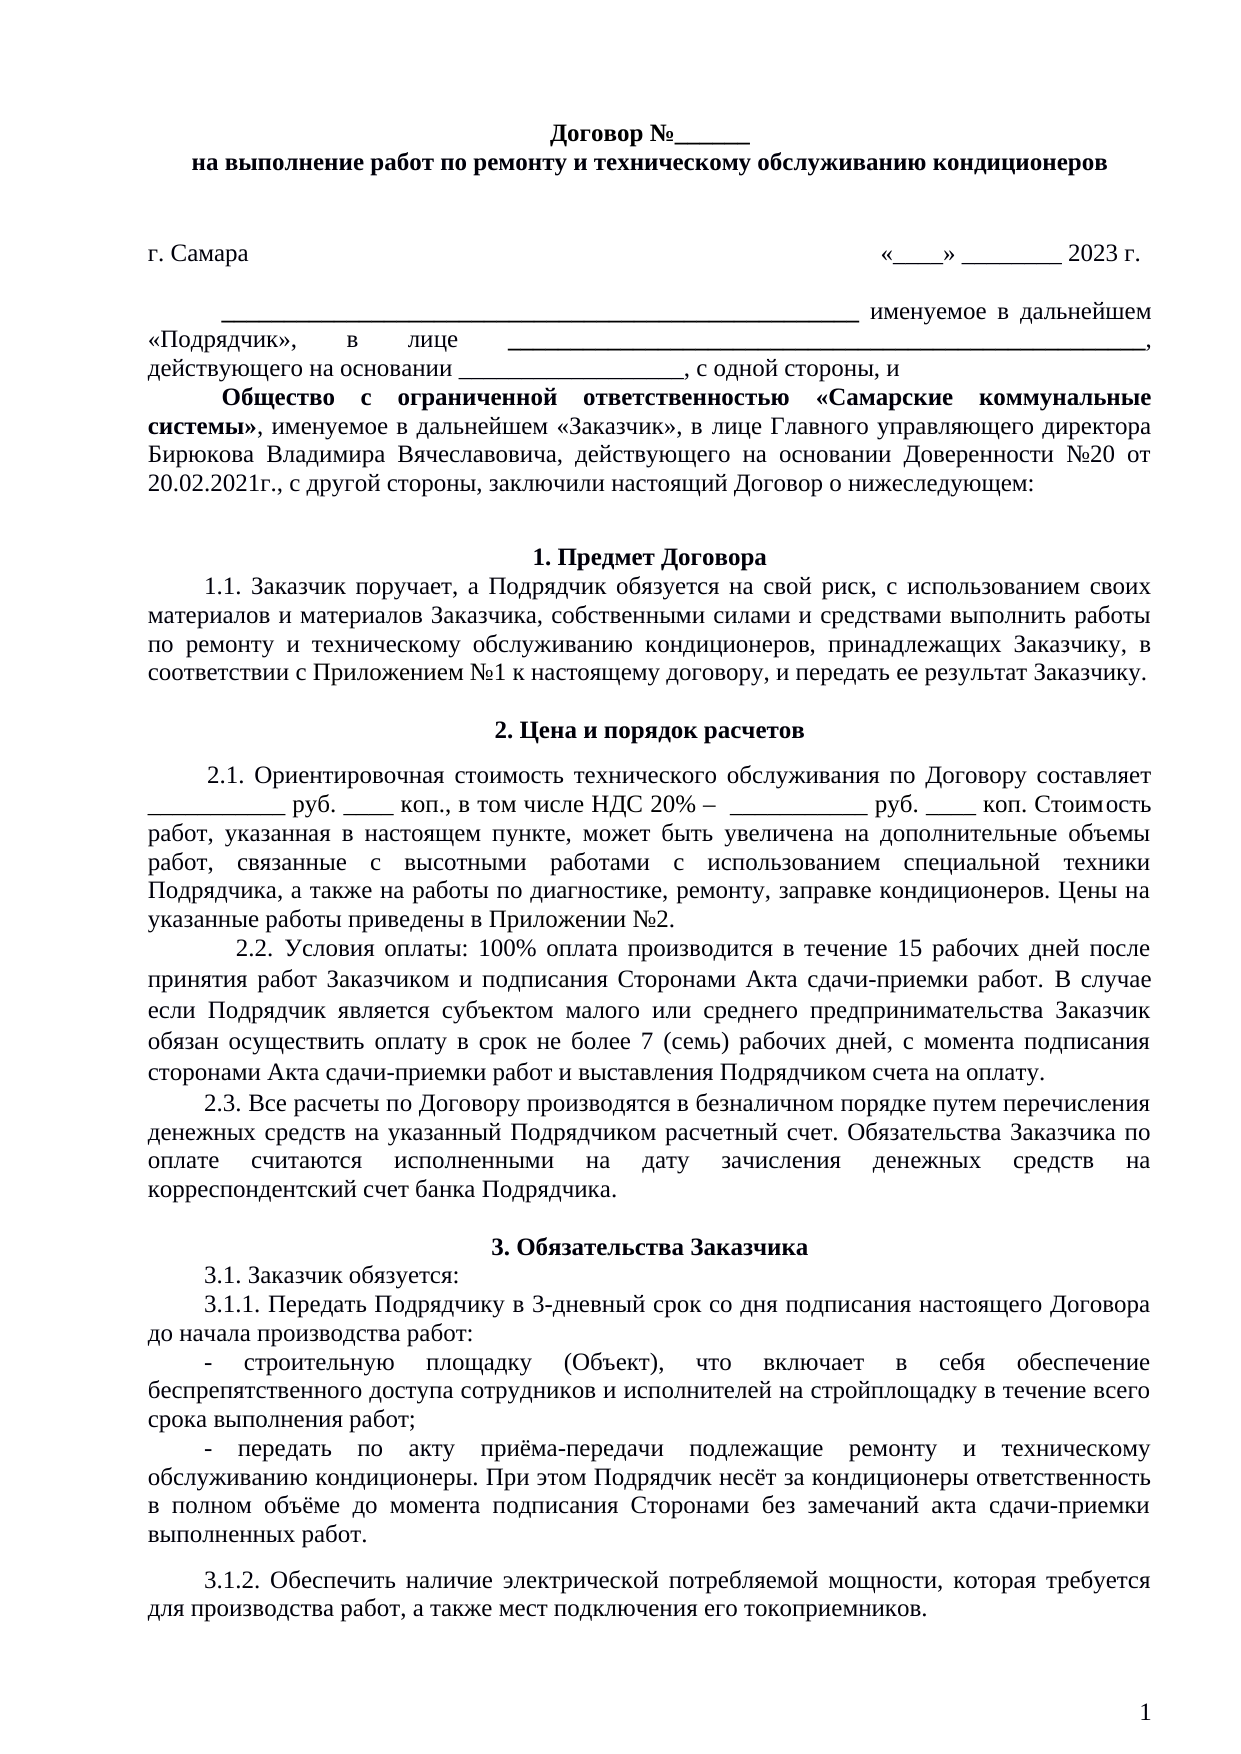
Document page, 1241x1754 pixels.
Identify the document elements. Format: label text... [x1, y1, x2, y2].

text 2.3. Все расчеты по Договору производятся в безналичном порядке путем перечисления денежных средств на указанный Подрядчиком расчетный счет. Обязательства Заказчика по оплате считаются исполненными на дату зачисления денежных средств на корреспондентский счет банка Подрядчика. [148, 1088, 1152, 1203]
table_header г. Самара [136, 238, 662, 267]
text 3.1.1. Передать Подрядчику в 3-дневный срок со дня подписания настоящего Договора до начала производства работ: [148, 1289, 1152, 1347]
table_header «____» ________ 2023 г. [662, 238, 1152, 267]
text - строительную площадку (Объект), что включает в себя обеспечение беспрепятственного доступа сотрудников и исполнителей на стройплощадку в течение всего срока выполнения работ; [148, 1347, 1152, 1433]
text 2.2. Условия оплаты: 100% оплата производится в течение 15 рабочих дней после принятия работ Заказчиком и подписания Сторонами Акта сдачи-приемки работ. В случае если Подрядчик является субъектом малого или среднего предпринимательства Заказчик обязан осуществить оплату в срок не более 7 (семь) рабочих дней, с момента подписания сторонами Акта сдачи-приемки работ и выставления Подрядчиком счета на оплату. [148, 933, 1152, 1086]
text Договор №______ [148, 118, 1152, 147]
text 1. Предмет Договора [148, 542, 1152, 571]
text 3.1. Заказчик обязуется: [148, 1261, 1152, 1289]
text 3. Обязательства Заказчика [148, 1232, 1152, 1261]
text - передать по акту приёма-передачи подлежащие ремонту и техническому обслуживанию кондиционеры. При этом Подрядчик несёт за кондиционеры ответственность в полном объёме до момента подписания Сторонами без замечаний акта сдачи-приемки выполненных работ. [148, 1433, 1152, 1548]
text 2.1. Ориентировочная стоимость технического обслуживания по Договору составляет ___________ руб. ____ коп., в том числе НДС 20% – ___________ руб. ____ коп. Стоимость работ, указанная в настоящем пункте, может быть увеличена на дополнительные объемы работ, связанные с высотными работами с использованием специальной техники Подрядчика, а также на работы по диагностике, ремонту, заправке кондиционеров. Цены на указанные работы приведены в Приложении №2. [148, 760, 1152, 933]
text 2. Цена и порядок расчетов [148, 715, 1152, 744]
text ___________________________________________________ именуемое в дальнейшем «Подрядчик», в лице ___________________________________________________, действующего на основании __________________, с одной стороны, и [148, 296, 1152, 382]
text 1.1. Заказчик поручает, а Подрядчик обязуется на свой риск, с использованием своих материалов и материалов Заказчика, собственными силами и средствами выполнить работы по ремонту и техническому обслуживанию кондиционеров, принадлежащих Заказчику, в соответствии с Приложением №1 к настоящему договору, и передать ее результат Заказчику. [148, 571, 1152, 686]
text 3.1.2. Обеспечить наличие электрической потребляемой мощности, которая требуется для производства работ, а также мест подключения его токоприемников. [148, 1565, 1152, 1622]
text Общество с ограниченной ответственностью «Самарские коммунальные системы», именуемое в дальнейшем «Заказчик», в лице Главного управляющего директора Бирюкова Владимира Вячеславовича, действующего на основании Доверенности №20 от 20.02.2021г., с другой стороны, заключили настоящий Договор о нижеследующем: [148, 382, 1152, 497]
text на выполнение работ по ремонту и техническому обслуживанию кондиционеров [148, 147, 1152, 176]
